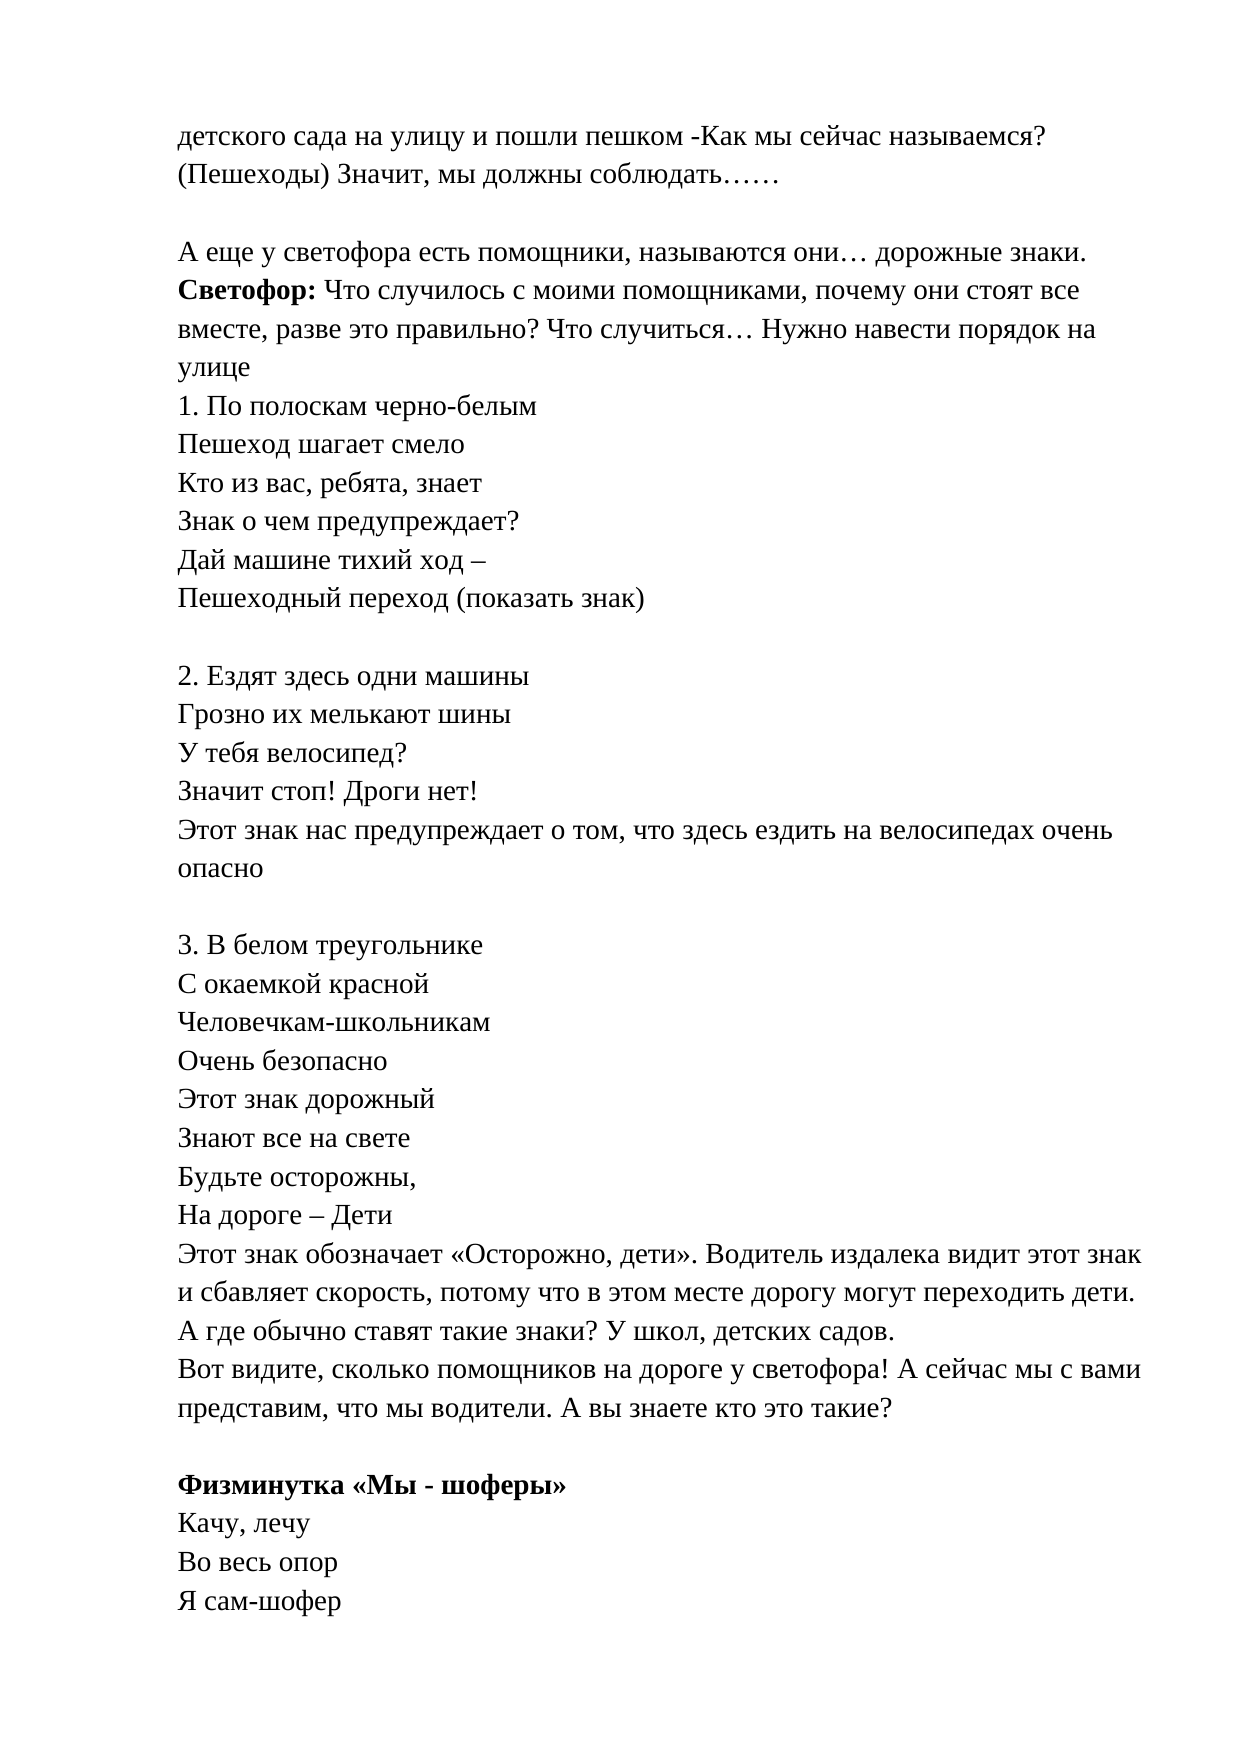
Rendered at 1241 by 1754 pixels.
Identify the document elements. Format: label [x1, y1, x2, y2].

text [177, 118, 1152, 1616]
